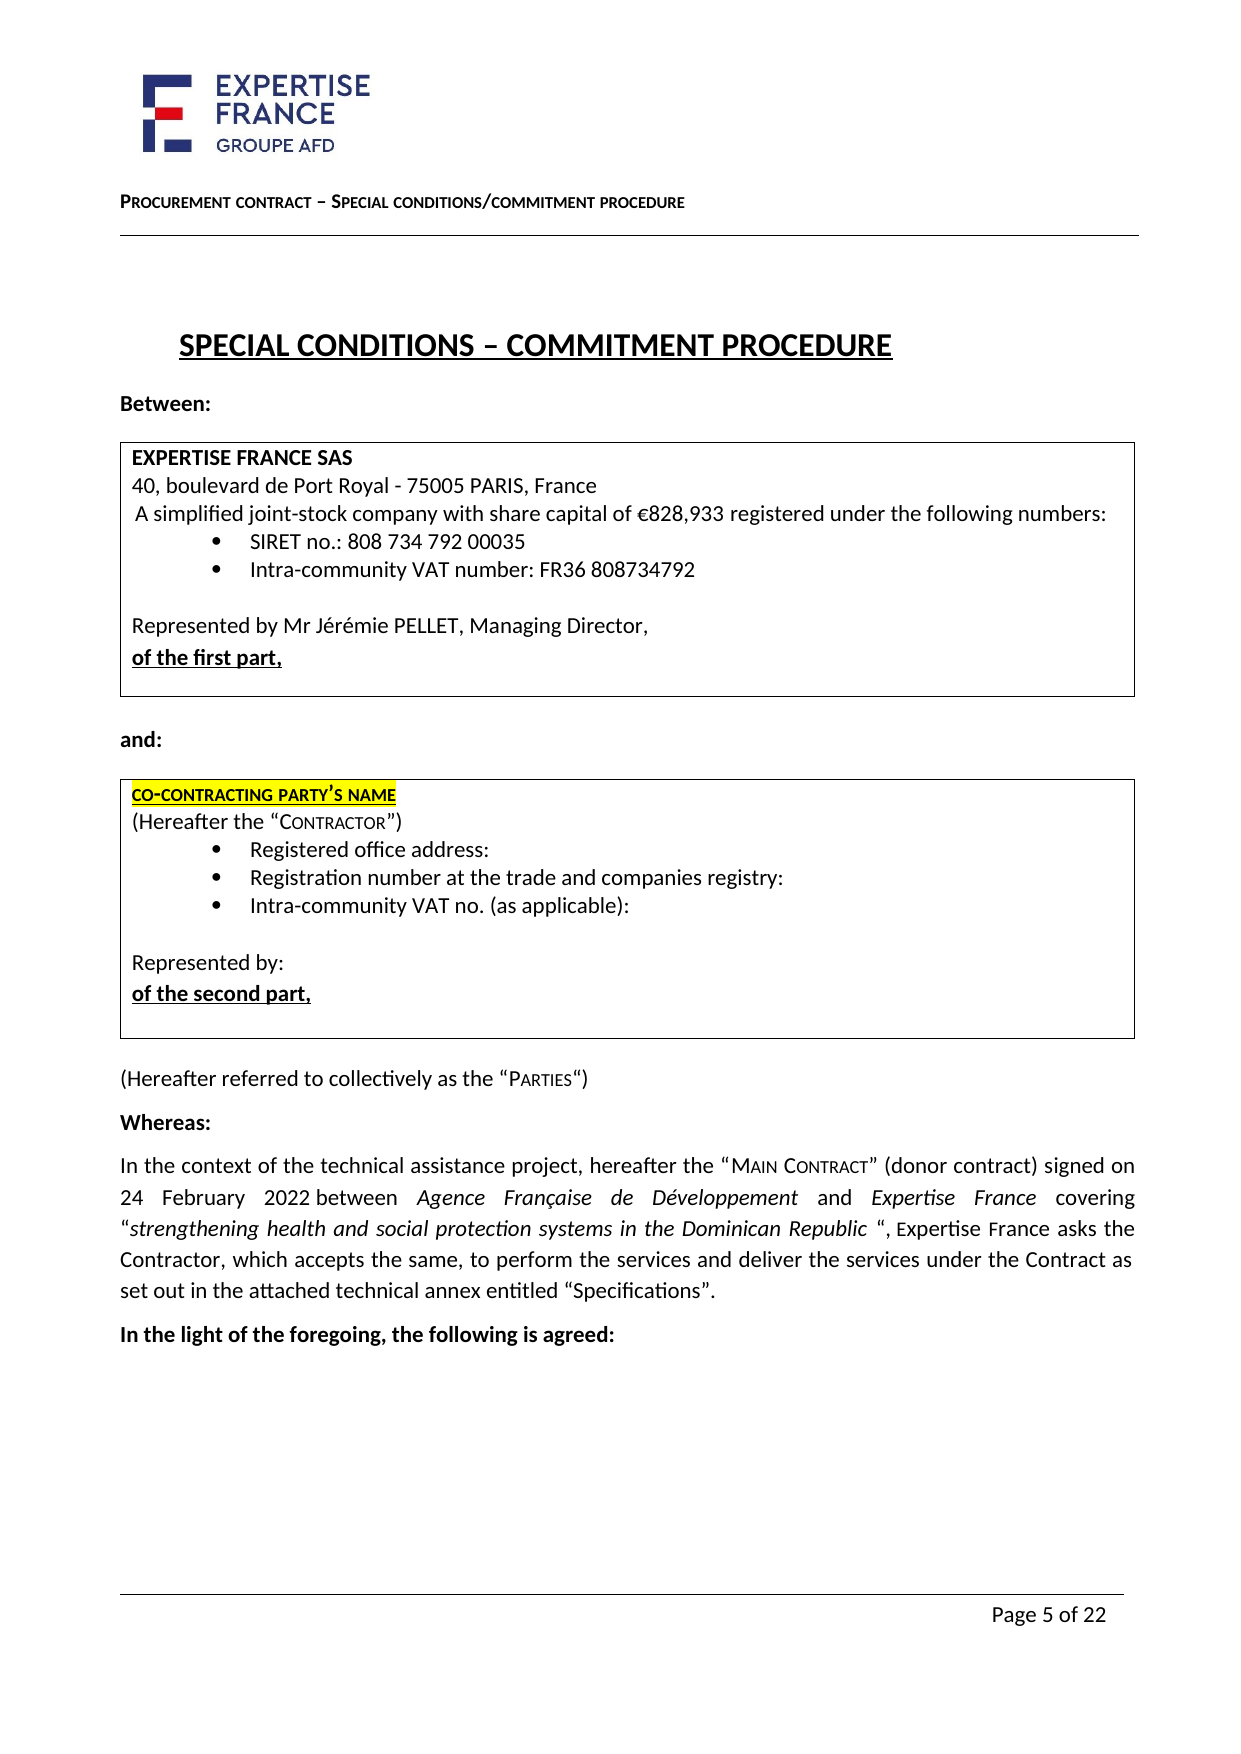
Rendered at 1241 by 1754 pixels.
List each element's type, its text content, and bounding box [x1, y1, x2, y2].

text Whereas: [120, 1105, 1135, 1136]
text (Hereafter referred to collectively as the “Parties“) [120, 1064, 1135, 1092]
text In the light of the foregoing, the following is agreed: [120, 1317, 1135, 1348]
table_header EXPERTISE FRANCE SAS 40, boulevard de Port Royal - 75005 PARIS, France A simplified joint-stock company with share capital of €828,933 registered under the following numbers: SIRET no.: 808 734 792 00035 Intra-community VAT number: FR36 808734792 Represented by Mr Jérémie PELLET, Managing Director, of the first part, [121, 443, 1134, 696]
text and: [120, 722, 1135, 753]
text In the context of the technical assistance project, hereafter the “Main Contract” (donor contract) signed on 24 February 2022 between Agence Française de Développement and Expertise France covering “strengthening health and social protection systems in the Dominican Republic “, Expertise France asks the Contractor, which accepts the same, to perform the services and deliver the services under the Contract as set out in the attached technical annex entitled “Specifications”. [120, 1148, 1135, 1305]
picture [120, 41, 397, 183]
text Between: [120, 389, 1135, 417]
text special conditions – commitment procedure [179, 323, 1135, 364]
table_header co-contracting party’s name (Hereafter the “Contractor”) Registered office address: Registration number at the trade and companies registry: Intra-community VAT no. (as applicable): Represented by: of the second part, [121, 780, 1134, 1038]
